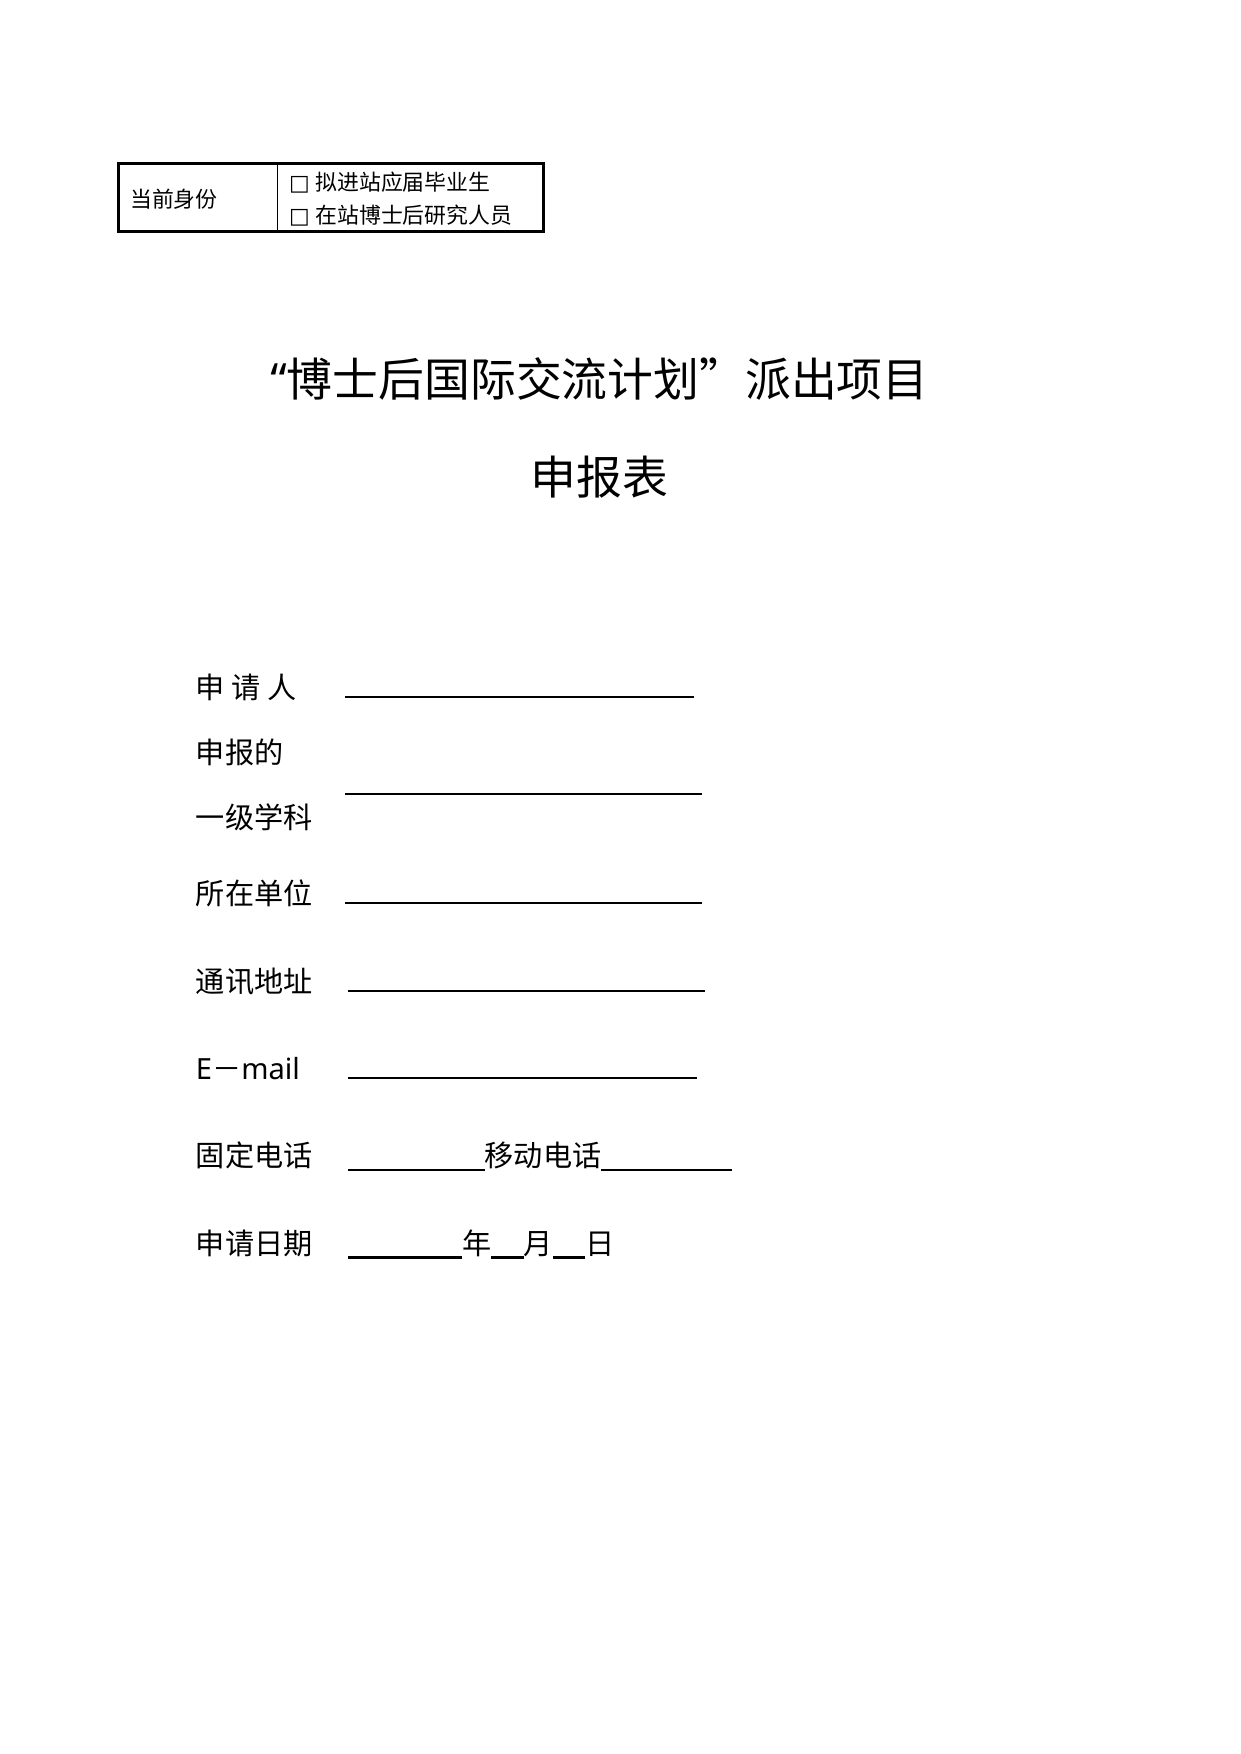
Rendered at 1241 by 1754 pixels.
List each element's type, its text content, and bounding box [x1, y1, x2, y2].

table_cell 移动电话 [337, 1110, 1025, 1198]
table_cell 年 月 日 [337, 1198, 1025, 1285]
table_header [337, 653, 1025, 718]
table_cell [337, 1023, 1025, 1110]
table_header 当前身份 [120, 165, 277, 230]
table_cell 固定电话 [174, 1110, 337, 1198]
table_header □ 拟进站应届毕业生 □ 在站博士后研究人员 [278, 165, 542, 230]
table_cell 所在单位 [174, 848, 337, 936]
table_cell E－mail [174, 1023, 337, 1110]
text 申报表 [130, 426, 1069, 523]
table_cell 申请日期 [174, 1198, 337, 1285]
table_cell 通讯地址 [174, 936, 337, 1023]
table_cell [337, 848, 1025, 936]
table_header 申 请 人 [174, 653, 337, 718]
table_cell [337, 718, 1025, 848]
table_cell 申报的 一级学科 [174, 718, 337, 848]
text “博士后国际交流计划”派出项目 [130, 328, 1069, 426]
table_cell [337, 936, 1025, 1023]
